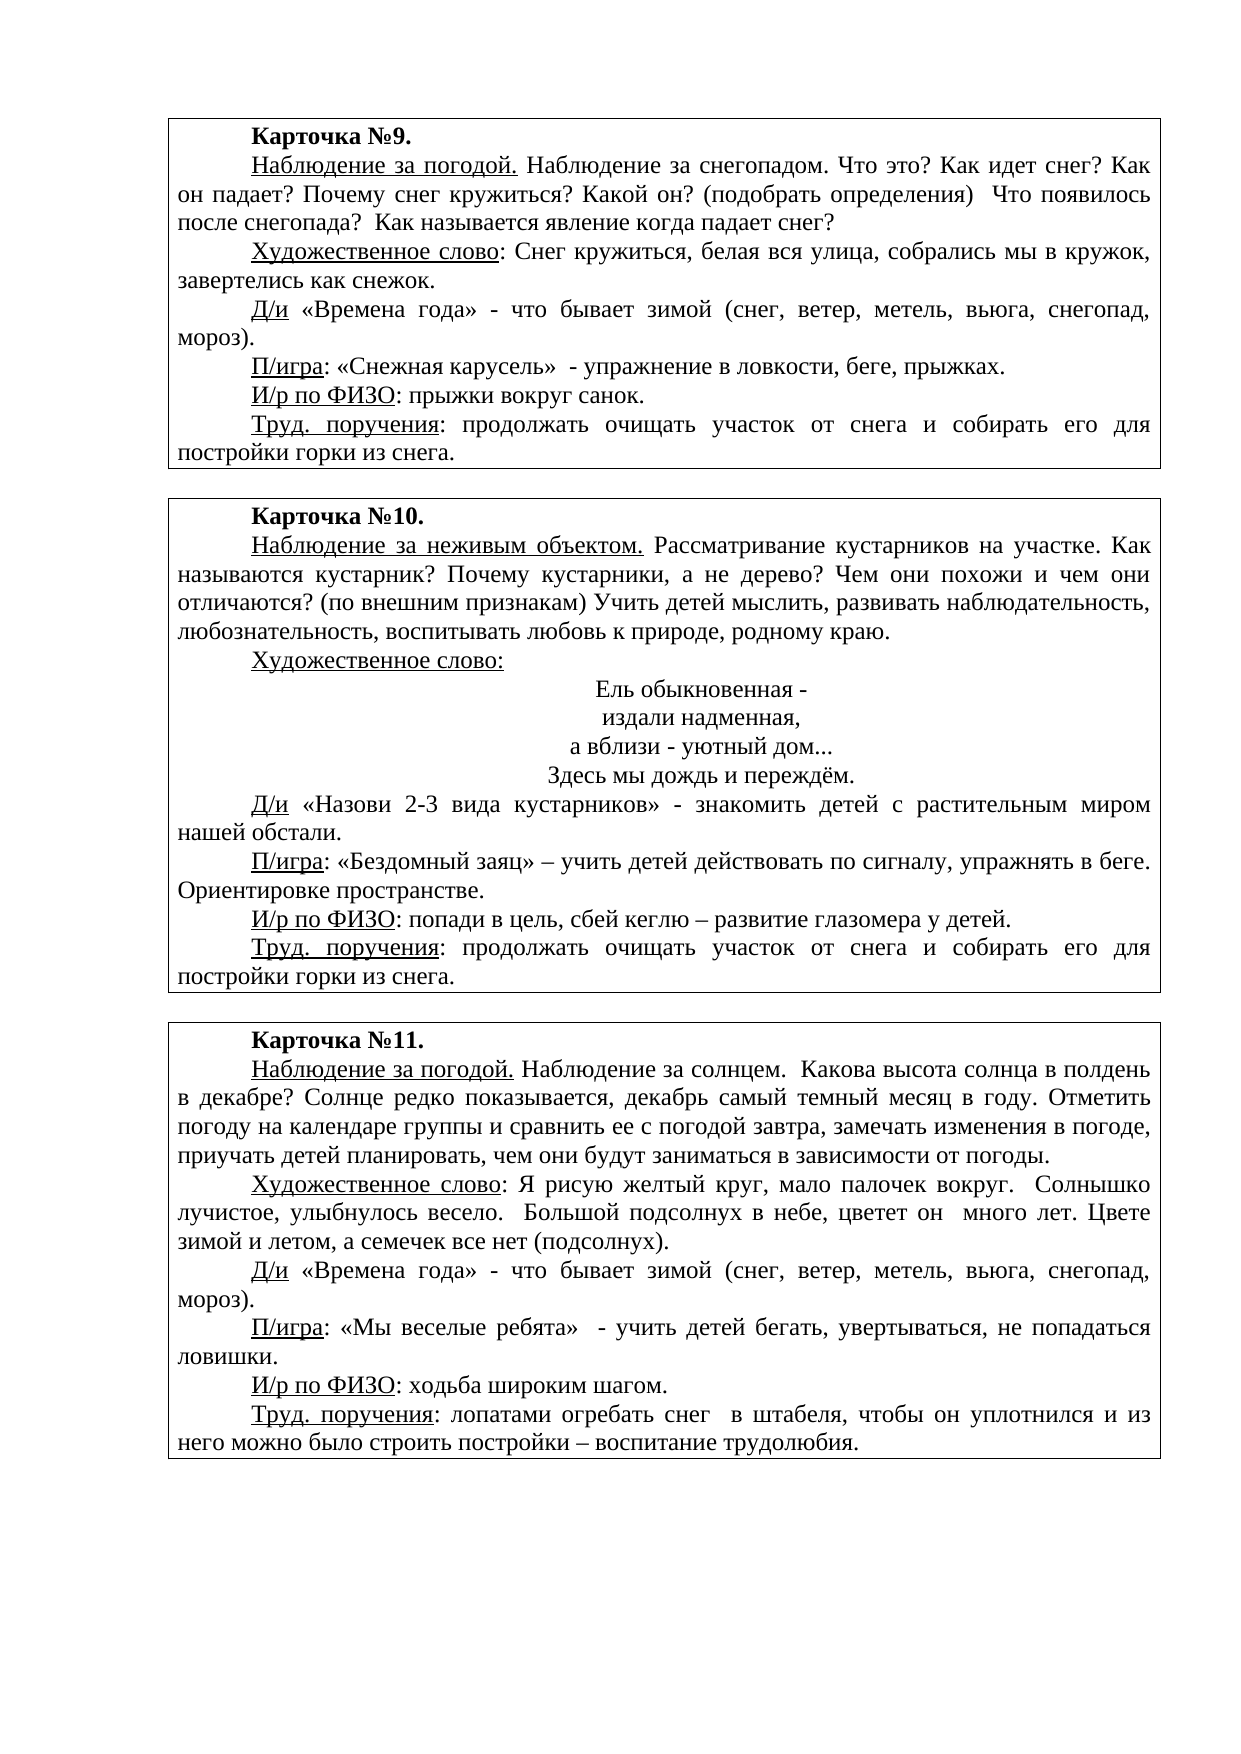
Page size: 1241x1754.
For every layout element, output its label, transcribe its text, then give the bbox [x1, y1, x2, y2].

text Д/и «Назови 2-3 вида кустарников» - знакомить детей с растительным миром нашей обстали. [177, 789, 1152, 846]
text Карточка №10. [169, 499, 1160, 530]
text Художественное слово: [177, 645, 1152, 674]
text П/игра: «Мы веселые ребята» - учить детей бегать, увертываться, не попадаться ловишки. [177, 1312, 1152, 1370]
text Д/и «Времена года» - что бывает зимой (снег, ветер, метель, вьюга, снегопад, мороз). [177, 1255, 1152, 1312]
text Труд. поручения: продолжать очищать участок от снега и собирать его для постройки горки из снега. [169, 929, 1160, 992]
text И/р по ФИЗО: ходьба широким шагом. [177, 1370, 1152, 1396]
text П/игра: «Бездомный заяц» – учить детей действовать по сигналу, упражнять в беге. Ориентировке пространстве. [177, 846, 1152, 904]
text Здесь мы дождь и переждём. [177, 760, 1152, 789]
text а вблизи - уютный дом... [177, 731, 1152, 760]
text издали надменная, [177, 702, 1152, 731]
text Карточка №9. [169, 119, 1160, 150]
text Ель обыкновенная - [177, 674, 1152, 702]
text Художественное слово: Снег кружиться, белая вся улица, собрались мы в кружок, завертелись как снежок. [177, 236, 1152, 294]
text Труд. поручения: лопатами огребать снег в штабеля, чтобы он уплотнился и из него можно было строить постройки – воспитание трудолюбия. [169, 1396, 1160, 1458]
text Наблюдение за погодой. Наблюдение за солнцем. Какова высота солнца в полдень в декабре? Солнце редко показывается, декабрь самый темный месяц в году. Отметить погоду на календаре группы и сравнить ее с погодой завтра, замечать изменения в погоде, приучать детей планировать, чем они будут заниматься в зависимости от погоды. [177, 1054, 1152, 1169]
text Наблюдение за погодой. Наблюдение за снегопадом. Что это? Как идет снег? Как он падает? Почему снег кружиться? Какой он? (подобрать определения) Что появилось после снегопада? Как называется явление когда падает снег? [177, 150, 1152, 236]
text Карточка №11. [169, 1023, 1160, 1054]
text И/р по ФИЗО: попади в цель, сбей кеглю – развитие глазомера у детей. [177, 904, 1152, 929]
text П/игра: «Снежная карусель» - упражнение в ловкости, беге, прыжках. [177, 351, 1152, 380]
text Художественное слово: Я рисую желтый круг, мало палочек вокруг. Солнышко лучистое, улыбнулось весело. Большой подсолнух в небе, цветет он много лет. Цвете зимой и летом, а семечек все нет (подсолнух). [177, 1169, 1152, 1255]
text Наблюдение за неживым объектом. Рассматривание кустарников на участке. Как называются кустарник? Почему кустарники, а не дерево? Чем они похожи и чем они отличаются? (по внешним признакам) Учить детей мыслить, развивать наблюдательность, любознательность, воспитывать любовь к природе, родному краю. [177, 530, 1152, 645]
text И/р по ФИЗО: прыжки вокруг санок. [177, 380, 1152, 406]
text Труд. поручения: продолжать очищать участок от снега и собирать его для постройки горки из снега. [169, 406, 1160, 468]
text Д/и «Времена года» - что бывает зимой (снег, ветер, метель, вьюга, снегопад, мороз). [177, 294, 1152, 351]
